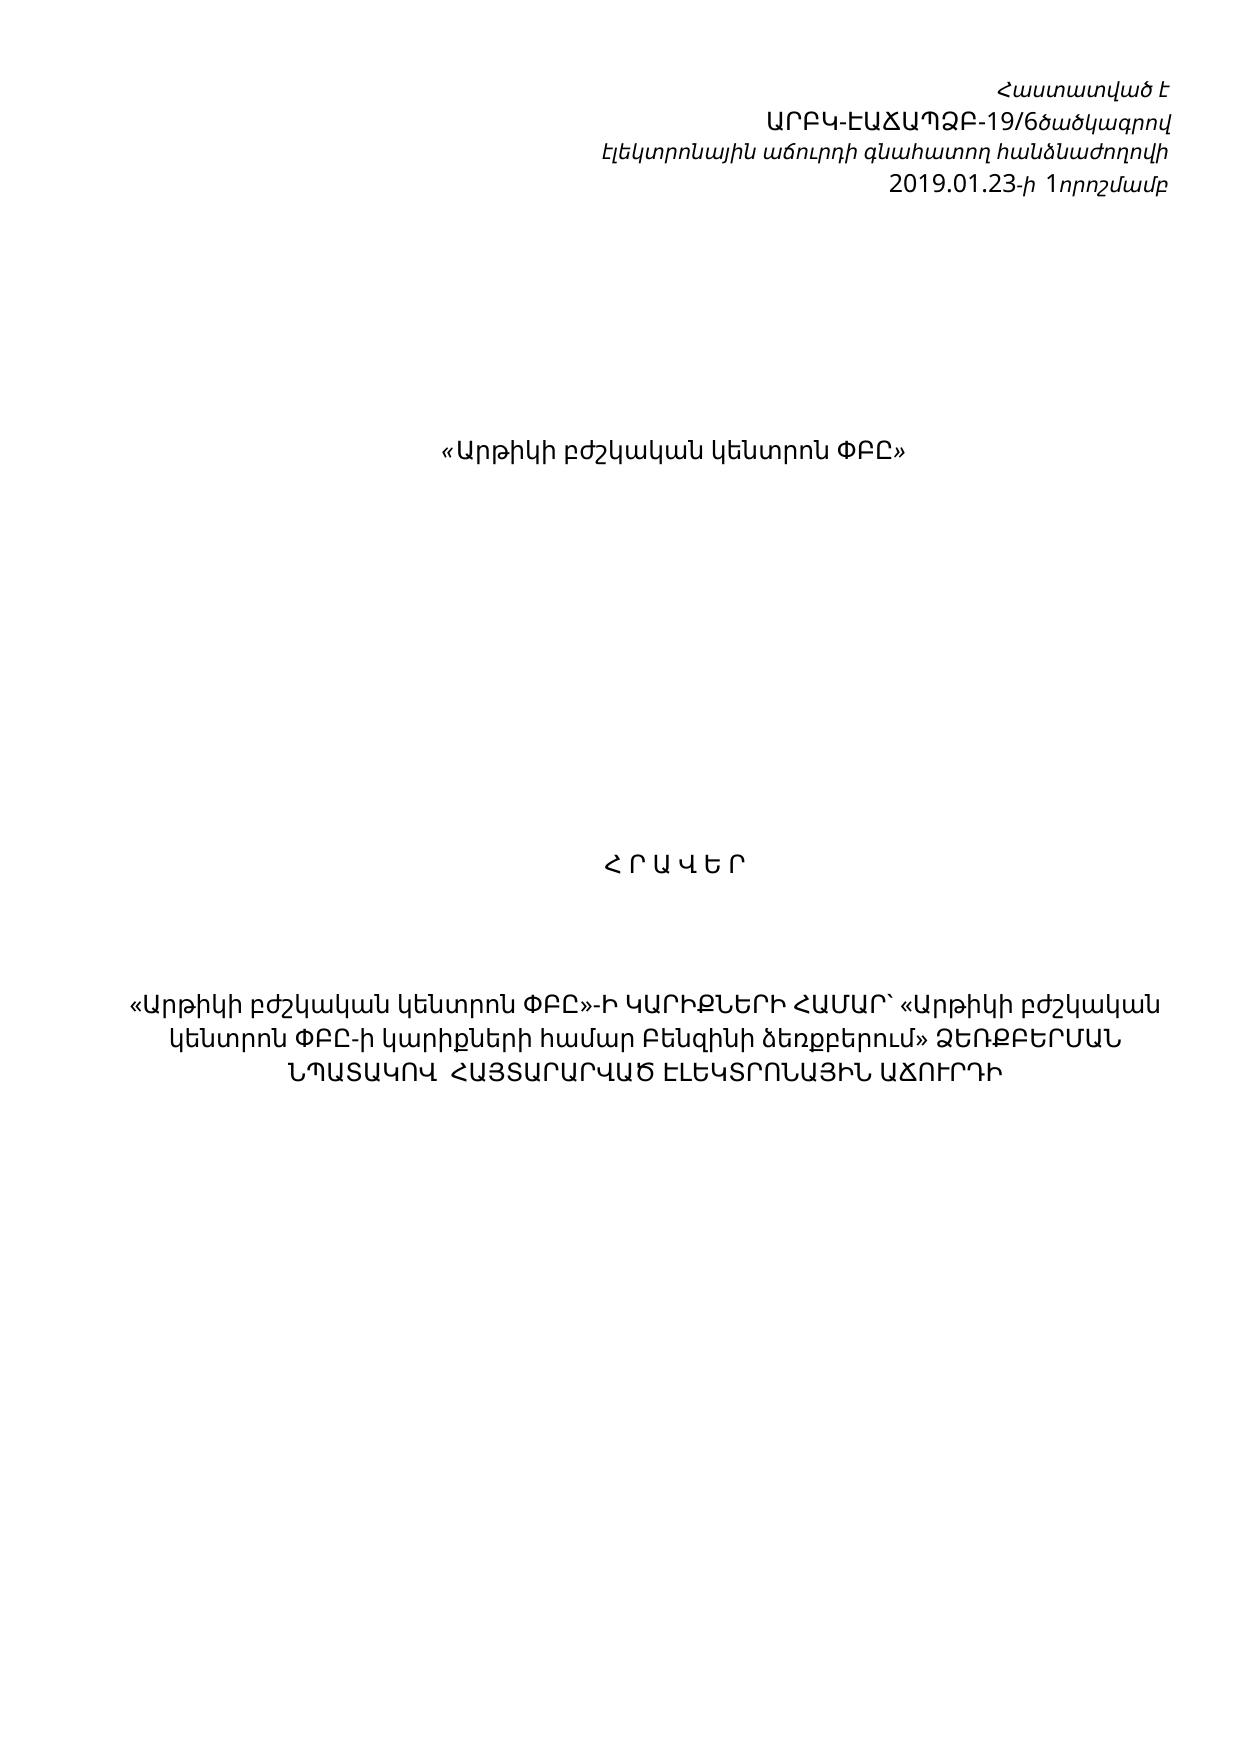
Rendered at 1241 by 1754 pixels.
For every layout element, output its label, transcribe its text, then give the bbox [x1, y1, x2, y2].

text ԱՐԲԿ-ԷԱՃԱՊՁԲ-19/6ծածկագրով [118, 103, 1171, 137]
text Հ Ր Ա Վ Ե Ր [118, 847, 1172, 881]
text էլեկտրոնային աճուրդի գնահատող հանձնաժողովի [118, 137, 1171, 166]
text Հաստատված է [118, 75, 1171, 103]
text « Արթիկի բժշկական կենտրոն ՓԲԸ» [118, 433, 1172, 467]
text 2019.01.23 -ի 1որոշմամբ [118, 166, 1171, 200]
text «Արթիկի բժշկական կենտրոն ՓԲԸ»-Ի ԿԱՐԻՔՆԵՐԻ ՀԱՄԱՐ` «Արթիկի բժշկական կենտրոն ՓԲԸ-ի կարիքների համար Բենզինի ձեռքբերում» ՁԵՌՔԲԵՐՄԱՆ ՆՊԱՏԱԿՈՎ ՀԱՅՏԱՐԱՐՎԱԾ ԷԼԵԿՏՐՈՆԱՅԻՆ ԱՃՈՒՐԴԻ [118, 986, 1172, 1088]
